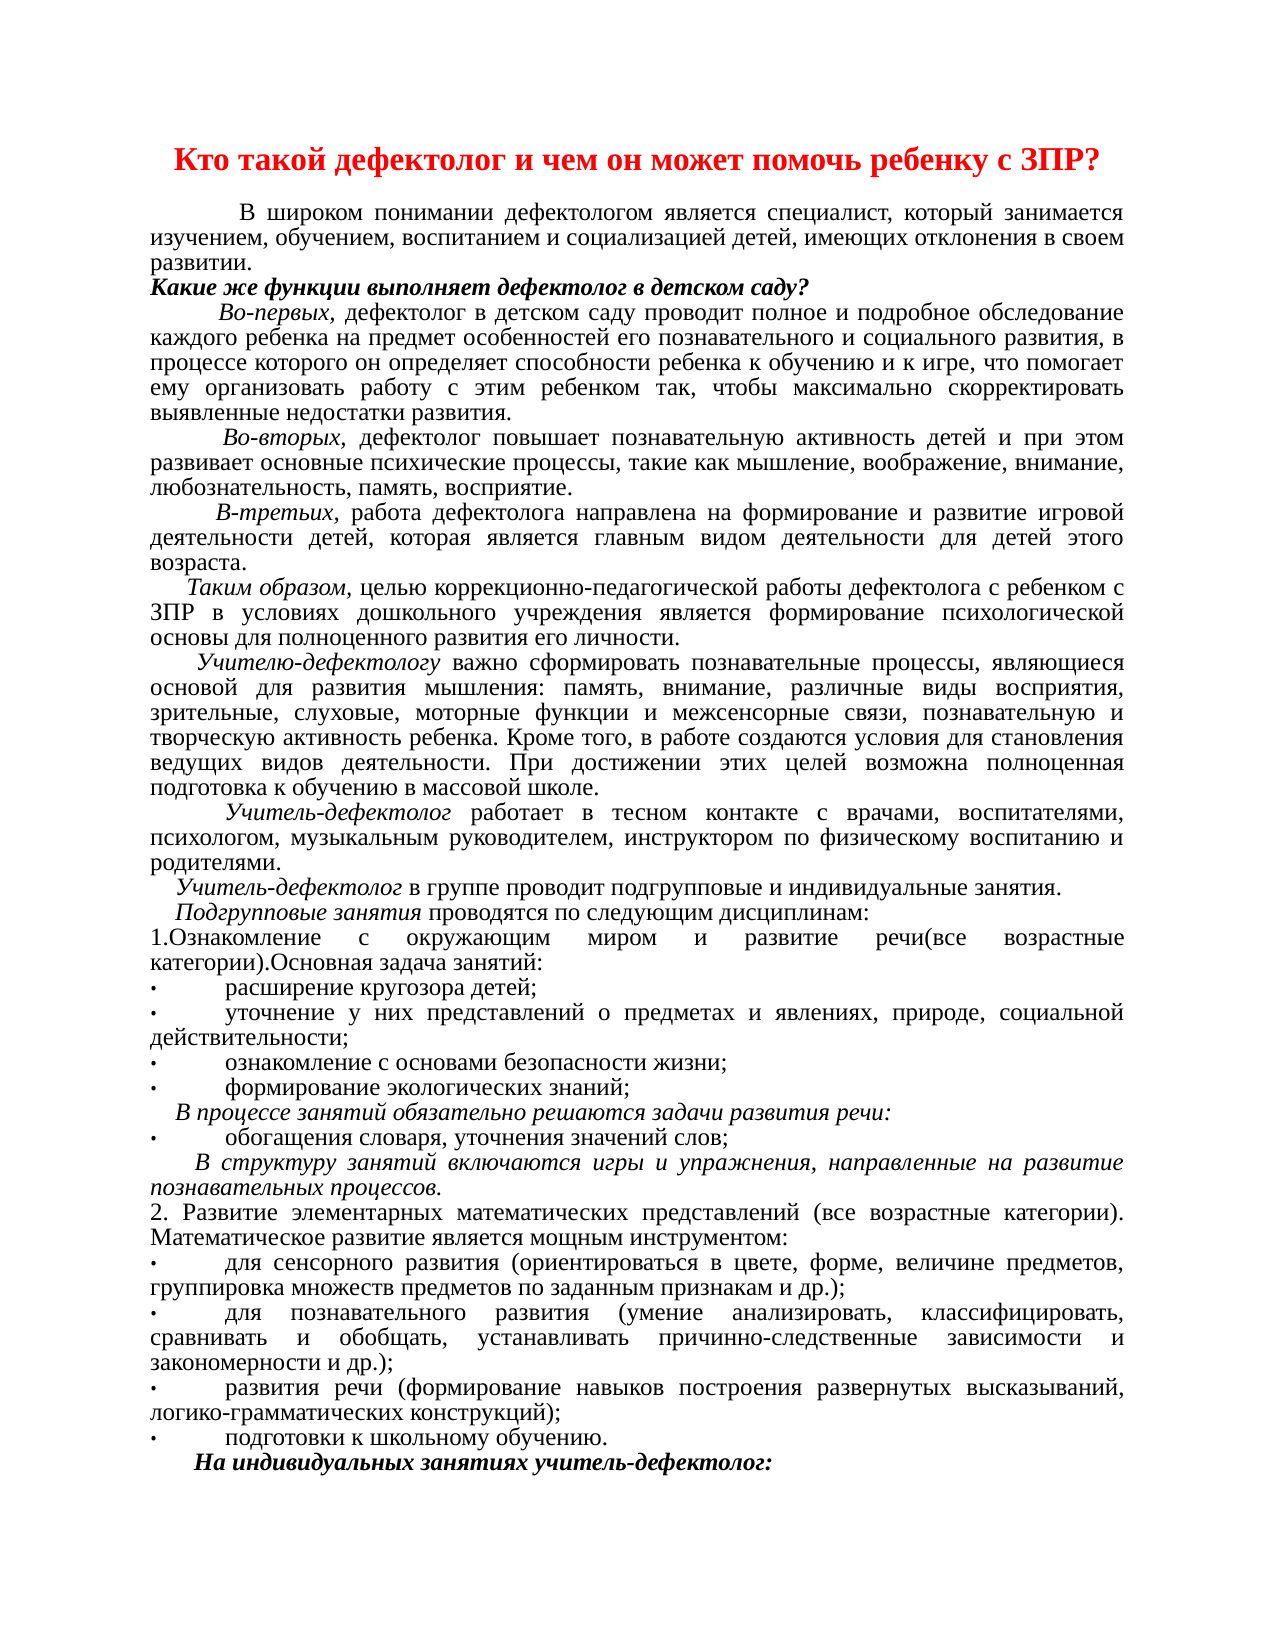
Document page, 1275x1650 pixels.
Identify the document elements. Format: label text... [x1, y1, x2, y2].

text В-третьих, работа дефектолога направлена на формирование и развитие игровой деятельности детей, которая является главным видом деятельности для детей этого возраста. [150, 500, 1125, 575]
list ознакомление с основами безопасности жизни; [150, 1050, 1125, 1075]
text 1.Ознакомление с окружающим миром и развитие речи(все возрастные категории).Основная задача занятий: [150, 925, 1125, 975]
text В структуру занятий включаются игры и упражнения, направленные на развитие познавательных процессов. [150, 1150, 1125, 1200]
list развития речи (формирование навыков построения развернутых высказываний, логико-грамматических конструкций); [150, 1375, 1125, 1425]
list для познавательного развития (умение анализировать, классифицировать, сравнивать и обобщать, устанавливать причинно-следственные зависимости и закономерности и др.); [150, 1300, 1125, 1375]
text Учитель-дефектолог работает в тесном контакте с врачами, воспитателями, психологом, музыкальным руководителем, инструктором по физическому воспитанию и родителями. [150, 800, 1125, 875]
list обогащения словаря, уточнения значений слов; [150, 1125, 1125, 1150]
list формирование экологических знаний; [150, 1075, 1125, 1100]
list расширение кругозора детей; [150, 975, 1125, 1000]
text В процессе занятий обязательно решаются задачи развития речи: [150, 1100, 1125, 1125]
text Во-вторых, дефектолог повышает познавательную активность детей и при этом развивает основные психические процессы, такие как мышление, воображение, внимание, любознательность, память, восприятие. [150, 425, 1125, 500]
text Учитель-дефектолог в группе проводит подгрупповые и индивидуальные занятия. [150, 875, 1125, 900]
text Во-первых, дефектолог в детском саду проводит полное и подробное обследование каждого ребенка на предмет особенностей его познавательного и социального развития, в процессе которого он определяет способности ребенка к обучению и к игре, что помогает ему организовать работу с этим ребенком так, чтобы максимально скорректировать выявленные недостатки развития. [150, 300, 1125, 425]
text Какие же функции выполняет дефектолог в детском саду? [150, 275, 1125, 300]
list для сенсорного развития (ориентироваться в цвете, форме, величине предметов, группировка множеств предметов по заданным признакам и др.); [150, 1250, 1125, 1300]
list уточнение у них представлений о предметах и явлениях, природе, социальной действительности; [150, 1000, 1125, 1050]
text На индивидуальных занятиях учитель-дефектолог: [150, 1450, 1125, 1475]
text Таким образом, целью коррекционно-педагогической работы дефектолога с ребенком с ЗПР в условиях дошкольного учреждения является формирование психологической основы для полноценного развития его личности. [150, 575, 1125, 650]
list подготовки к школьному обучению. [150, 1425, 1125, 1450]
text Подгрупповые занятия проводятся по следующим дисциплинам: [150, 900, 1125, 925]
text В широком понимании дефектологом является специалист, который занимается изучением, обучением, воспитанием и социализацией детей, имеющих отклонения в своем развитии. [150, 200, 1125, 275]
text 2. Развитие элементарных математических представлений (все возрастные категории). Математическое развитие является мощным инструментом: [150, 1200, 1125, 1250]
text Учителю-дефектологу важно сформировать познавательные процессы, являющиеся основой для развития мышления: память, внимание, различные виды восприятия, зрительные, слуховые, моторные функции и межсенсорные связи, познавательную и творческую активность ребенка. Кроме того, в работе создаются условия для становления ведущих видов деятельности. При достижении этих целей возможна полноценная подготовка к обучению в массовой школе. [150, 650, 1125, 800]
text Кто такой дефектолог и чем он может помочь ребенку с ЗПР? [150, 150, 375, 175]
text Кто такой дефектолог и чем он может помочь ребенку с ЗПР? [380, 150, 1125, 175]
